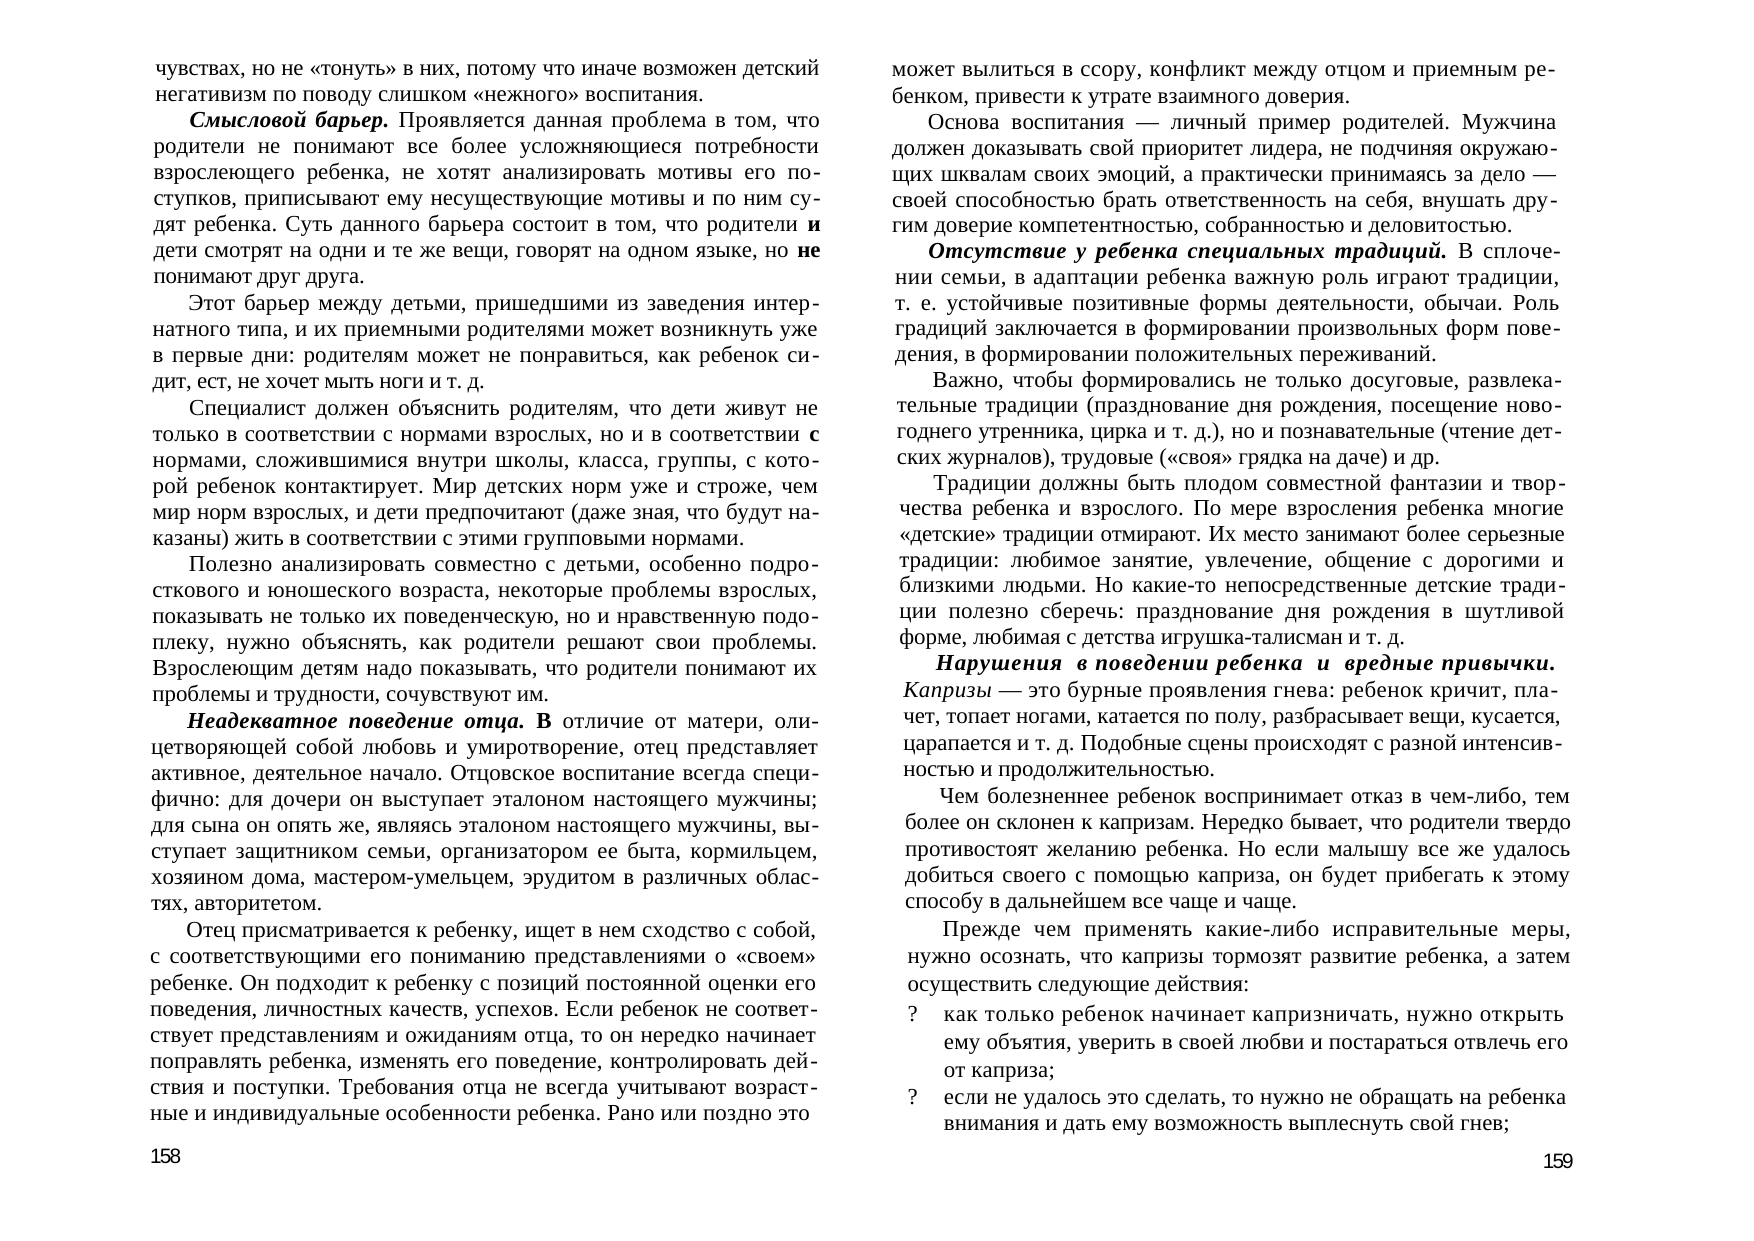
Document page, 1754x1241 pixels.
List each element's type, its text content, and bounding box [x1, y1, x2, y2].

list если не удалось это сделать, то нужно не обращать на ребенка внимания и дать ему возможность выплеснуть свой гнев; [907, 1083, 1575, 1135]
text Неадекватное поведение отца. В отличие от матери, олицетворяющей собой любовь и умиротворение, отец представляет активное, деятельное начало. Отцовское воспитание всегда специфично: для дочери он выступает эталоном настоящего мужчины; для сына он опять же, являясь эталоном настоящего мужчины, выступает защитником семьи, организатором ее быта, кормильцем, хозяином дома, мастером-умельцем, эрудитом в различных областях, авторитетом. [151, 708, 819, 916]
text Прежде чем применять какие-либо исправительные меры, нужно осознать, что капризы тормозят развитие ребенка, а затем осуществить следующие действия: [907, 914, 1571, 997]
text Основа воспитания — личный пример родителей. Мужчина должен доказывать свой приоритет лидера, не подчиняя окружающих шквалам своих эмоций, а практически принимаясь за дело — своей способностью брать ответственность на себя, внушать другим доверие компетентностью, собранностью и деловитостью. [892, 109, 1557, 238]
text Этот барьер между детьми, пришедшими из заведения интернатного типа, и их приемными родителями может возникнуть уже в первые дни: родителям может не понравиться, как ребенок сидит, ест, не хочет мыть ноги и т. д. [152, 289, 819, 394]
text Смысловой барьер. Проявляется данная проблема в том, что родители не понимают все более усложняющиеся потребности взрослеющего ребенка, не хотят анализировать мотивы его поступков, приписывают ему несуществующие мотивы и по ним судят ребенка. Суть данного барьера состоит в том, что родители и дети смотрят на одни и те же вещи, говорят на одном языке, но не понимают друг друга. [153, 107, 820, 289]
list как только ребенок начинает капризничать, нужно открыть ему объятия, уверить в своей любви и постараться отвлечь его от каприза; [907, 999, 1575, 1083]
text Традиции должны быть плодом совместной фантазии и творчества ребенка и взрослого. По мере взросления ребенка многие «детские» традиции отмирают. Их место занимают более серьезные традиции: любимое занятие, увлечение, общение с дорогими и близкими людьми. Но какие-то непосредственные детские традиции полезно сберечь: празднование дня рождения в шутливой форме, любимая с детства игрушка-талисман и т. д. [899, 469, 1566, 649]
text Чем болезненнее ребенок воспринимает отказ в чем-либо, тем более он склонен к капризам. Нередко бывает, что родители твердо противостоят желанию ребенка. Но если малышу все же удалось добиться своего с помощью каприза, он будет прибегать к этому способу в дальнейшем все чаще и чаще. [905, 782, 1571, 914]
text Важно, чтобы формировались не только досуговые, развлекательные традиции (празднование дня рождения, посещение новогоднего утренника, цирка и т. д.), но и познавательные (чтение детских журналов), трудовые («своя» грядка на даче) и др. [897, 367, 1562, 469]
text 159 [892, 1149, 1575, 1173]
text Отец присматривается к ребенку, ищет в нем сходство с собой, с соответствующими его пониманию представлениями о «своем» ребенке. Он подходит к ребенку с позиций постоянной оценки его поведения, личностных качеств, успехов. Если ребенок не соответствует представлениям и ожиданиям отца, то он нередко начинает поправлять ребенка, изменять его поведение, контролировать действия и поступки. Требования отца не всегда учитывают возрастные и индивидуальные особенности ребенка. Рано или поздно это [150, 917, 818, 1125]
text Специалист должен объяснить родителям, что дети живут не только в соответствии с нормами взрослых, но и в соответствии с нормами, сложившимися внутри школы, класса, группы, с которой ребенок контактирует. Мир детских норм уже и строже, чем мир норм взрослых, и дети предпочитают (даже зная, что будут наказаны) жить в соответствии с этими групповыми нормами. [152, 394, 819, 551]
text Нарушения в поведении ребенка и вредные привычки. Капризы — это бурные проявления гнева: ребенок кричит, плачет, топает ногами, катается по полу, разбрасывает вещи, кусается, царапается и т. д. Подобные сцены происходят с разной интенсивностью и продолжительностью. [903, 649, 1575, 782]
text может вылиться в ссору, конфликт между отцом и приемным ребенком, привести к утрате взаимного доверия. [892, 54, 1555, 109]
text чувствах, но не «тонуть» в них, потому что иначе возможен детский негативизм по поводу слишком «нежного» воспитания. [155, 54, 820, 106]
text Отсутствие у ребенка специальных традиций. В сплочении семьи, в адаптации ребенка важную роль играют традиции, т. е. устойчивые позитивные формы деятельности, обычаи. Роль градиций заключается в формировании произвольных форм поведения, в формировании положительных переживаний. [895, 238, 1560, 367]
text 158 [150, 1144, 820, 1168]
text Полезно анализировать совместно с детьми, особенно подросткового и юношеского возраста, некоторые проблемы взрослых, показывать не только их поведенческую, но и нравственную подоплеку, нужно объяснять, как родители решают свои проблемы. Взрослеющим детям надо показывать, что родители понимают их проблемы и трудности, сочувствуют им. [152, 551, 819, 707]
